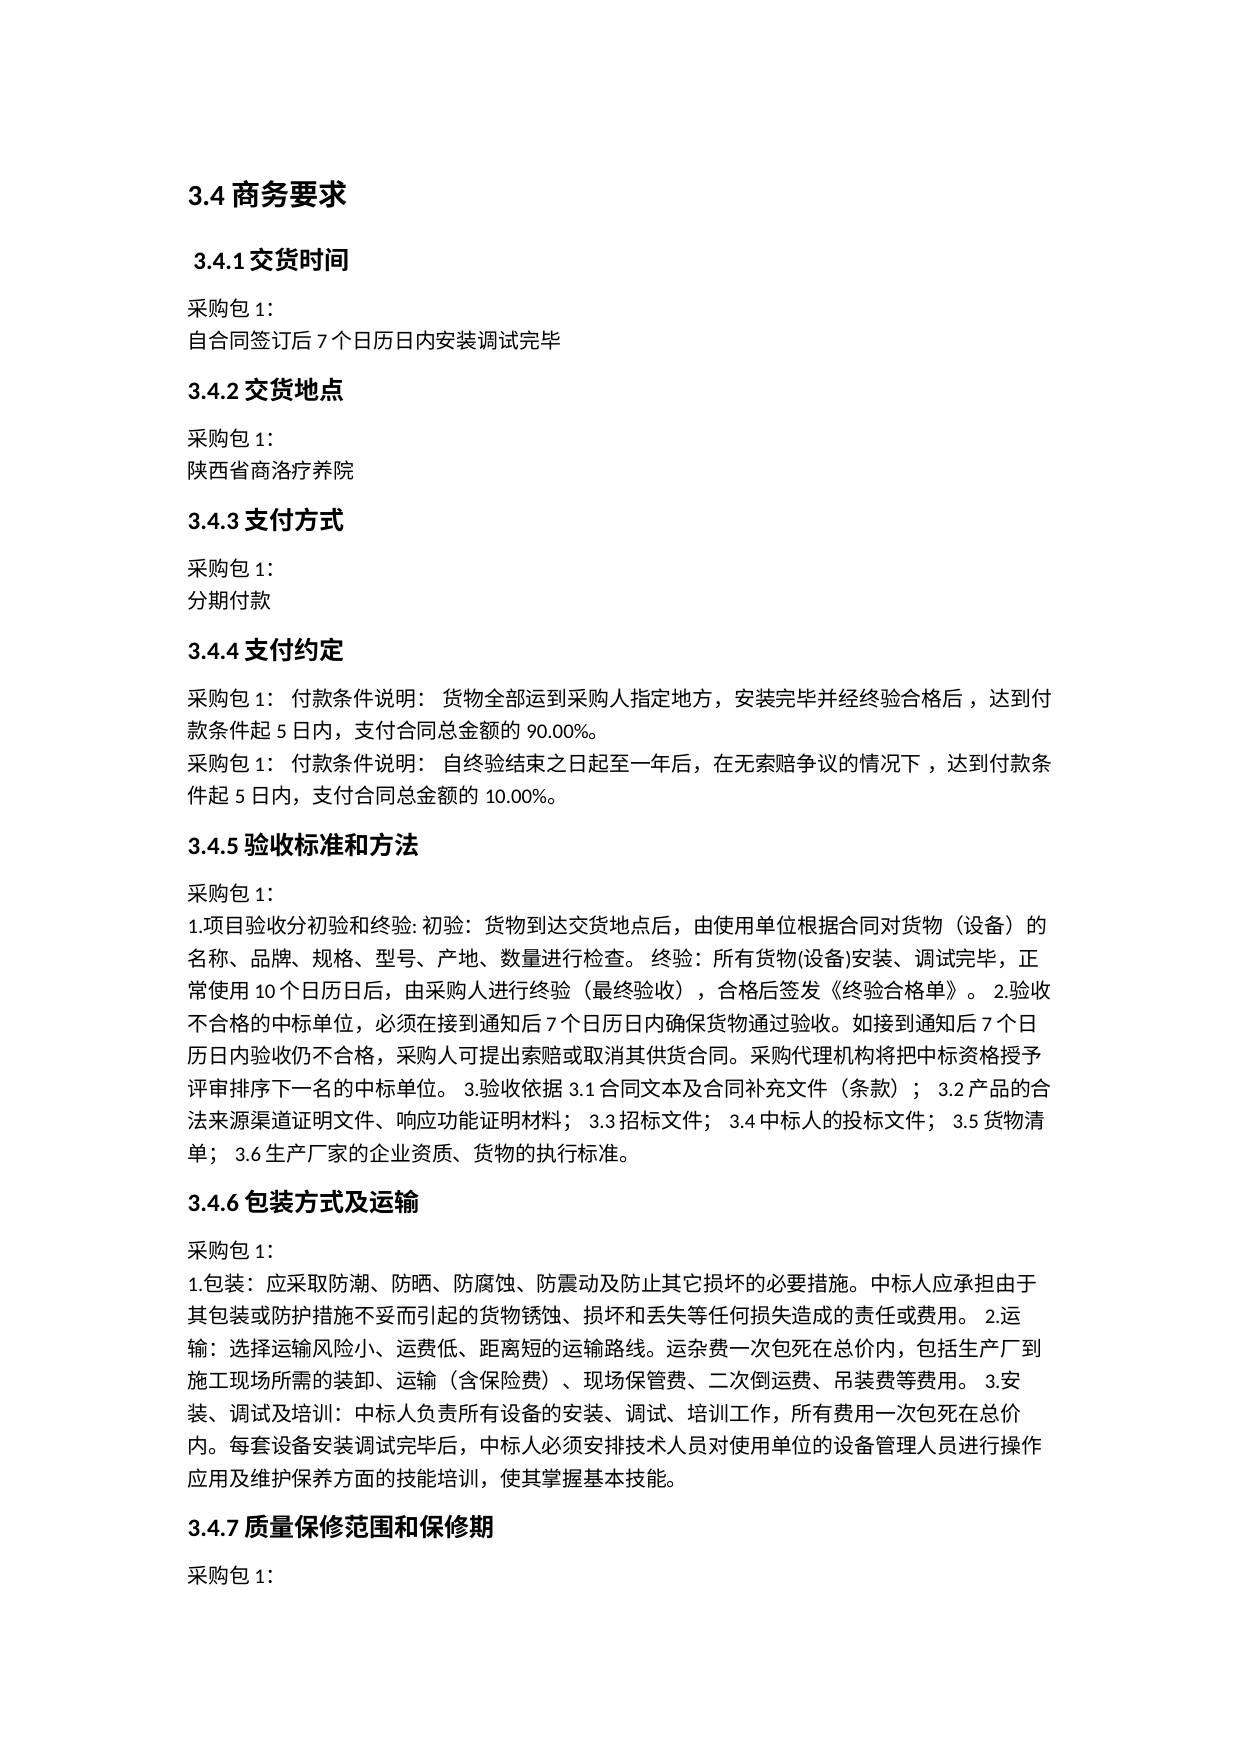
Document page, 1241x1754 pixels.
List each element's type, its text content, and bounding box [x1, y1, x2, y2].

text 自合同签订后7个日历日内安装调试完毕 [187, 324, 1053, 357]
text 分期付款 [187, 584, 1053, 617]
text 3.4.2交货地点 [187, 357, 1053, 422]
text 采购包1： 付款条件说明： 自终验结束之日起至一年后，在无索赔争议的情况下 ，达到付款条件起 5 日内，支付合同总金额的 10.00%。 [187, 747, 1053, 812]
text 陕西省商洛疗养院 [187, 454, 1053, 487]
text 3.4.5验收标准和方法 [187, 812, 1053, 877]
text 采购包1： [187, 292, 1053, 324]
text 采购包1： [187, 552, 1053, 584]
text 1.包装：应采取防潮、防晒、防腐蚀、防震动及防止其它损坏的必要措施。中标人应承担由于其包装或防护措施不妥而引起的货物锈蚀、损坏和丢失等任何损失造成的责任或费用。 2.运输：选择运输风险小、运费低、距离短的运输路线。运杂费一次包死在总价内，包括生产厂到施工现场所需的装卸、运输（含保险费）、现场保管费、二次倒运费、吊装费等费用。 3.安装、调试及培训：中标人负责所有设备的安装、调试、培训工作，所有费用一次包死在总价内。每套设备安装调试完毕后，中标人必须安排技术人员对使用单位的设备管理人员进行操作应用及维护保养方面的技能培训，使其掌握基本技能。 [187, 1267, 1053, 1494]
text 采购包1： [187, 1559, 1053, 1592]
text 3.4商务要求 [187, 162, 1053, 227]
text 采购包1： [187, 422, 1053, 454]
text 3.4.6包装方式及运输 [187, 1169, 1053, 1234]
text 3.4.1交货时间 [187, 227, 1053, 292]
text 3.4.4支付约定 [187, 617, 1053, 682]
text 采购包1： [187, 877, 1053, 909]
text 3.4.7质量保修范围和保修期 [187, 1494, 1053, 1559]
text 采购包1： 付款条件说明： 货物全部运到采购人指定地方，安装完毕并经终验合格后 ，达到付款条件起 5 日内，支付合同总金额的 90.00%。 [187, 682, 1053, 747]
text 1.项目验收分初验和终验: 初验：货物到达交货地点后，由使用单位根据合同对货物（设备）的名称、品牌、规格、型号、产地、数量进行检查。 终验：所有货物(设备)安装、调试完毕，正常使用10个日历日后，由采购人进行终验（最终验收），合格后签发《终验合格单》。 2.验收不合格的中标单位，必须在接到通知后7个日历日内确保货物通过验收。如接到通知后7个日历日内验收仍不合格，采购人可提出索赔或取消其供货合同。采购代理机构将把中标资格授予评审排序下一名的中标单位。 3.验收依据 3.1合同文本及合同补充文件（条款）； 3.2产品的合法来源渠道证明文件、响应功能证明材料； 3.3招标文件； 3.4中标人的投标文件； 3.5货物清单； 3.6生产厂家的企业资质、货物的执行标准。 [187, 909, 1053, 1169]
text 采购包1： [187, 1234, 1053, 1267]
text 3.4.3支付方式 [187, 487, 1053, 552]
